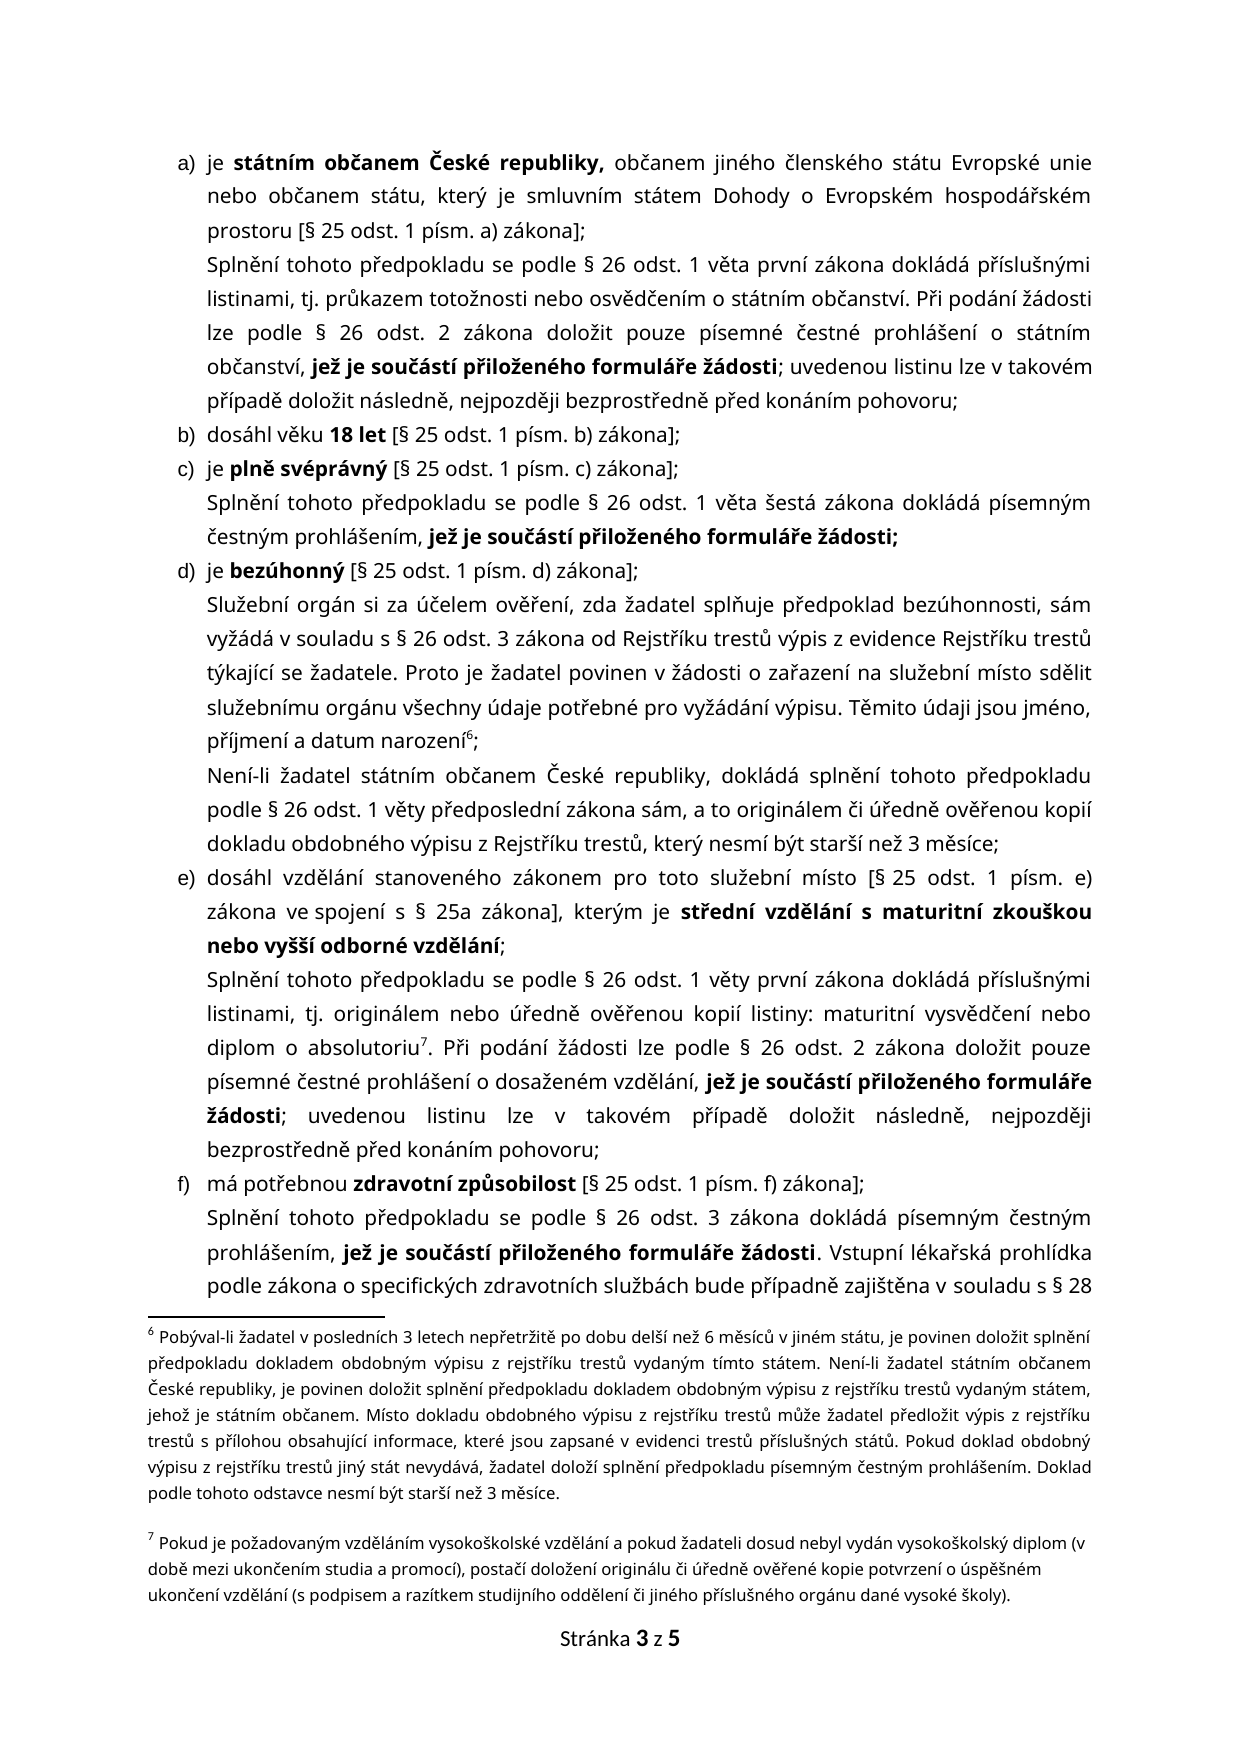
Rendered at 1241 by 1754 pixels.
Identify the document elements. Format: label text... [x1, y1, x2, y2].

list je státním občanem České republiky, občanem jiného členského státu Evropské unie nebo občanem státu, který je smluvním státem Dohody o Evropském hospodářském prostoru [§ 25 odst. 1 písm. a) zákona]; [177, 148, 1093, 244]
list dosáhl vzdělání stanoveného zákonem pro toto služební místo [§ 25 odst. 1 písm. e) zákona ve spojení s § 25a zákona], kterým je střední vzdělání s maturitní zkouškou nebo vyšší odborné vzdělání; [177, 863, 1093, 959]
list je bezúhonný [§ 25 odst. 1 písm. d) zákona]; [177, 556, 1093, 585]
text Splnění tohoto předpokladu se podle § 26 odst. 1 věta šestá zákona dokládá písemným čestným prohlášením, jež je součástí přiloženého formuláře žádosti; [207, 488, 1093, 551]
text Není-li žadatel státním občanem České republiky, dokládá splnění tohoto předpokladu podle § 26 odst. 1 věty předposlední zákona sám, a to originálem či úředně ověřenou kopií dokladu obdobného výpisu z Rejstříku trestů, který nesmí být starší než 3 měsíce; [207, 761, 1093, 857]
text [207, 1203, 1093, 1300]
list je plně svéprávný [§ 25 odst. 1 písm. c) zákona]; [177, 454, 1093, 483]
text Splnění tohoto předpokladu se podle § 26 odst. 1 věty první zákona dokládá příslušnými listinami, tj. originálem nebo úředně ověřenou kopií listiny: maturitní vysvědčení nebo diplom o absolutoriu. Při podání žádosti lze podle § 26 odst. 2 zákona doložit pouze písemné čestné prohlášení o dosaženém vzdělání, jež je součástí přiloženého formuláře žádosti; uvedenou listinu lze v takovém případě doložit následně, nejpozději bezprostředně před konáním pohovoru; [207, 965, 1093, 1164]
list má potřebnou zdravotní způsobilost [§ 25 odst. 1 písm. f) zákona]; [177, 1169, 1093, 1198]
text Splnění tohoto předpokladu se podle § 26 odst. 1 věta první zákona dokládá příslušnými listinami, tj. průkazem totožnosti nebo osvědčením o státním občanství. Při podání žádosti lze podle § 26 odst. 2 zákona doložit pouze písemné čestné prohlášení o státním občanství, jež je součástí přiloženého formuláře žádosti; uvedenou listinu lze v takovém případě doložit následně, nejpozději bezprostředně před konáním pohovoru; [207, 250, 1093, 414]
text Služební orgán si za účelem ověření, zda žadatel splňuje předpoklad bezúhonnosti, sám vyžádá v souladu s § 26 odst. 3 zákona od Rejstříku trestů výpis z evidence Rejstříku trestů týkající se žadatele. Proto je žadatel povinen v žádosti o zařazení na služební místo sdělit služebnímu orgánu všechny údaje potřebné pro vyžádání výpisu. Těmito údaji jsou jméno, příjmení a datum narození; [207, 590, 1093, 755]
list dosáhl věku 18 let [§ 25 odst. 1 písm. b) zákona]; [177, 420, 1093, 448]
